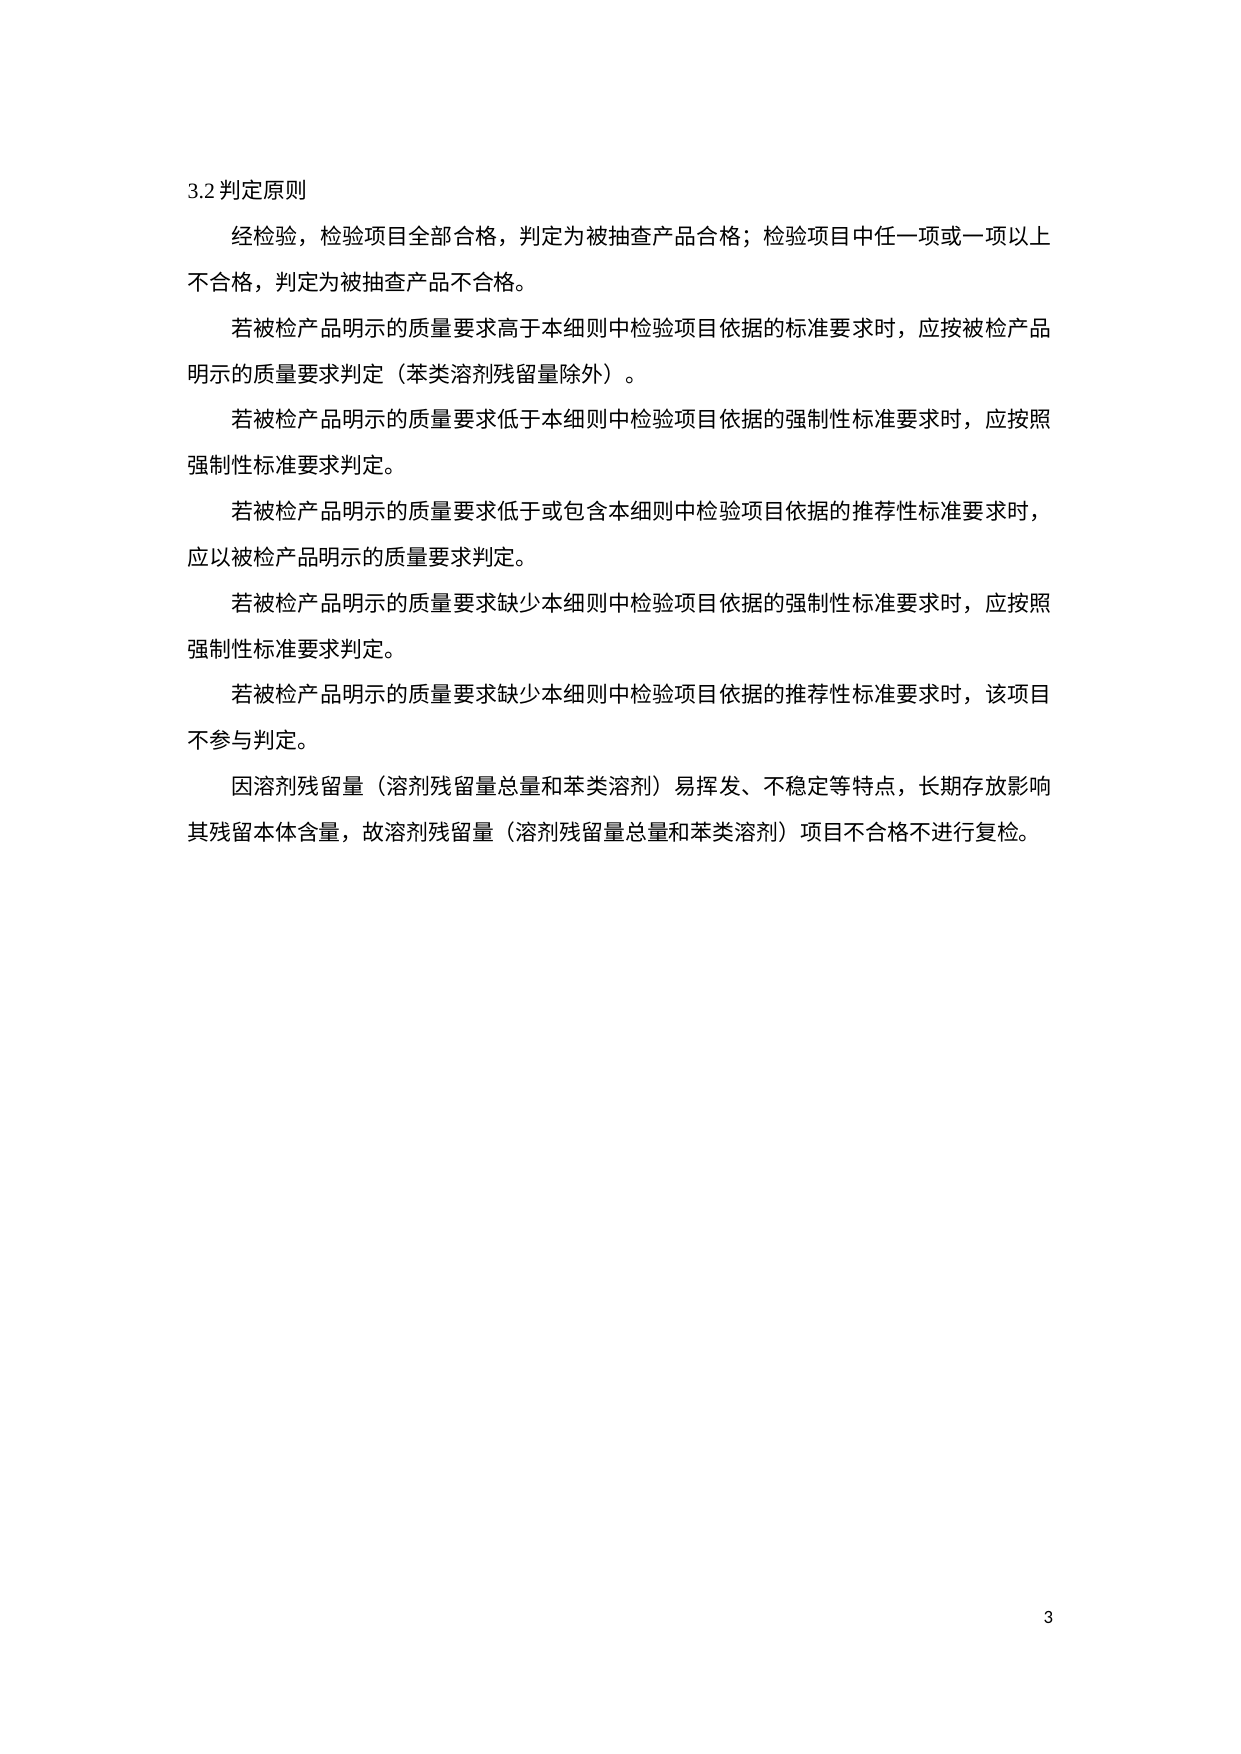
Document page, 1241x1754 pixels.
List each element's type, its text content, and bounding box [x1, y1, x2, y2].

text 若被检产品明示的质量要求高于本细则中检验项目依据的标准要求时，应按被检产品明示的质量要求判定（苯类溶剂残留量除外）。 [187, 299, 1053, 391]
text 若被检产品明示的质量要求缺少本细则中检验项目依据的强制性标准要求时，应按照强制性标准要求判定。 [187, 574, 1053, 666]
text 3.2判定原则 [187, 162, 1053, 208]
text 若被检产品明示的质量要求低于或包含本细则中检验项目依据的推荐性标准要求时，应以被检产品明示的质量要求判定。 [187, 483, 1053, 574]
text 若被检产品明示的质量要求低于本细则中检验项目依据的强制性标准要求时，应按照强制性标准要求判定。 [187, 391, 1053, 483]
text 经检验，检验项目全部合格，判定为被抽查产品合格；检验项目中任一项或一项以上不合格，判定为被抽查产品不合格。 [187, 208, 1053, 299]
text 因溶剂残留量（溶剂残留量总量和苯类溶剂）易挥发、不稳定等特点，长期存放影响其残留本体含量，故溶剂残留量（溶剂残留量总量和苯类溶剂）项目不合格不进行复检。 [187, 758, 1053, 849]
text 若被检产品明示的质量要求缺少本细则中检验项目依据的推荐性标准要求时，该项目不参与判定。 [187, 666, 1053, 758]
